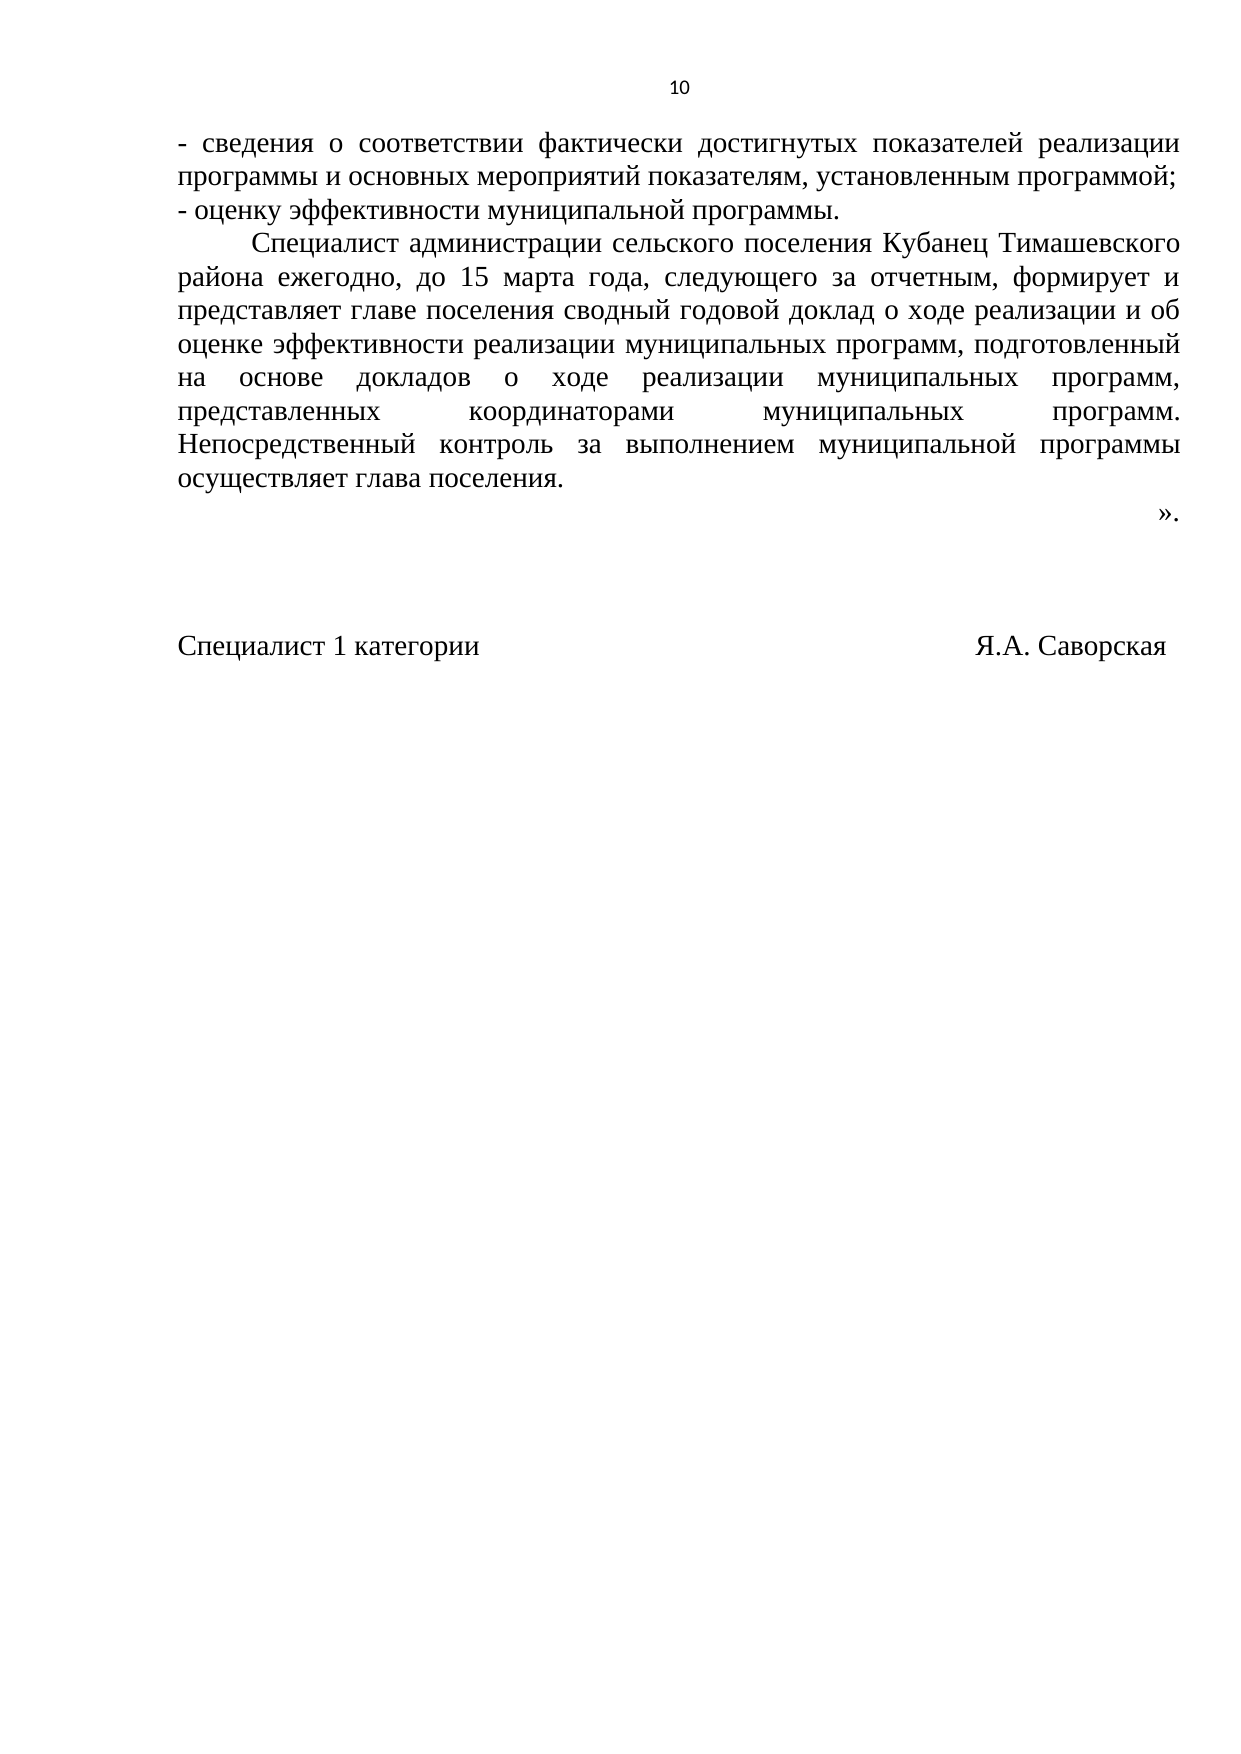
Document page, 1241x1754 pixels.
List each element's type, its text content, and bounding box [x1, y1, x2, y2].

text Специалист 1 категории Я.А. Саворская [177, 628, 1181, 661]
text - сведения о соответствии фактически достигнутых показателей реализации программы и основных мероприятий показателям, установленным программой; [177, 125, 1181, 192]
text Специалист администрации сельского поселения Кубанец Тимашевского района ежегодно, до 15 марта года, следующего за отчетным, формирует и представляет главе поселения сводный годовой доклад о ходе реализации и об оценке эффективности реализации муниципальных программ, подготовленный на основе докладов о ходе реализации муниципальных программ, представленных координаторами муниципальных программ. Непосредственный контроль за выполнением муниципальной программы осуществляет глава поселения. [177, 225, 1181, 494]
text - оценку эффективности муниципальной программы. [177, 192, 1181, 225]
text ». [1062, 494, 1181, 527]
